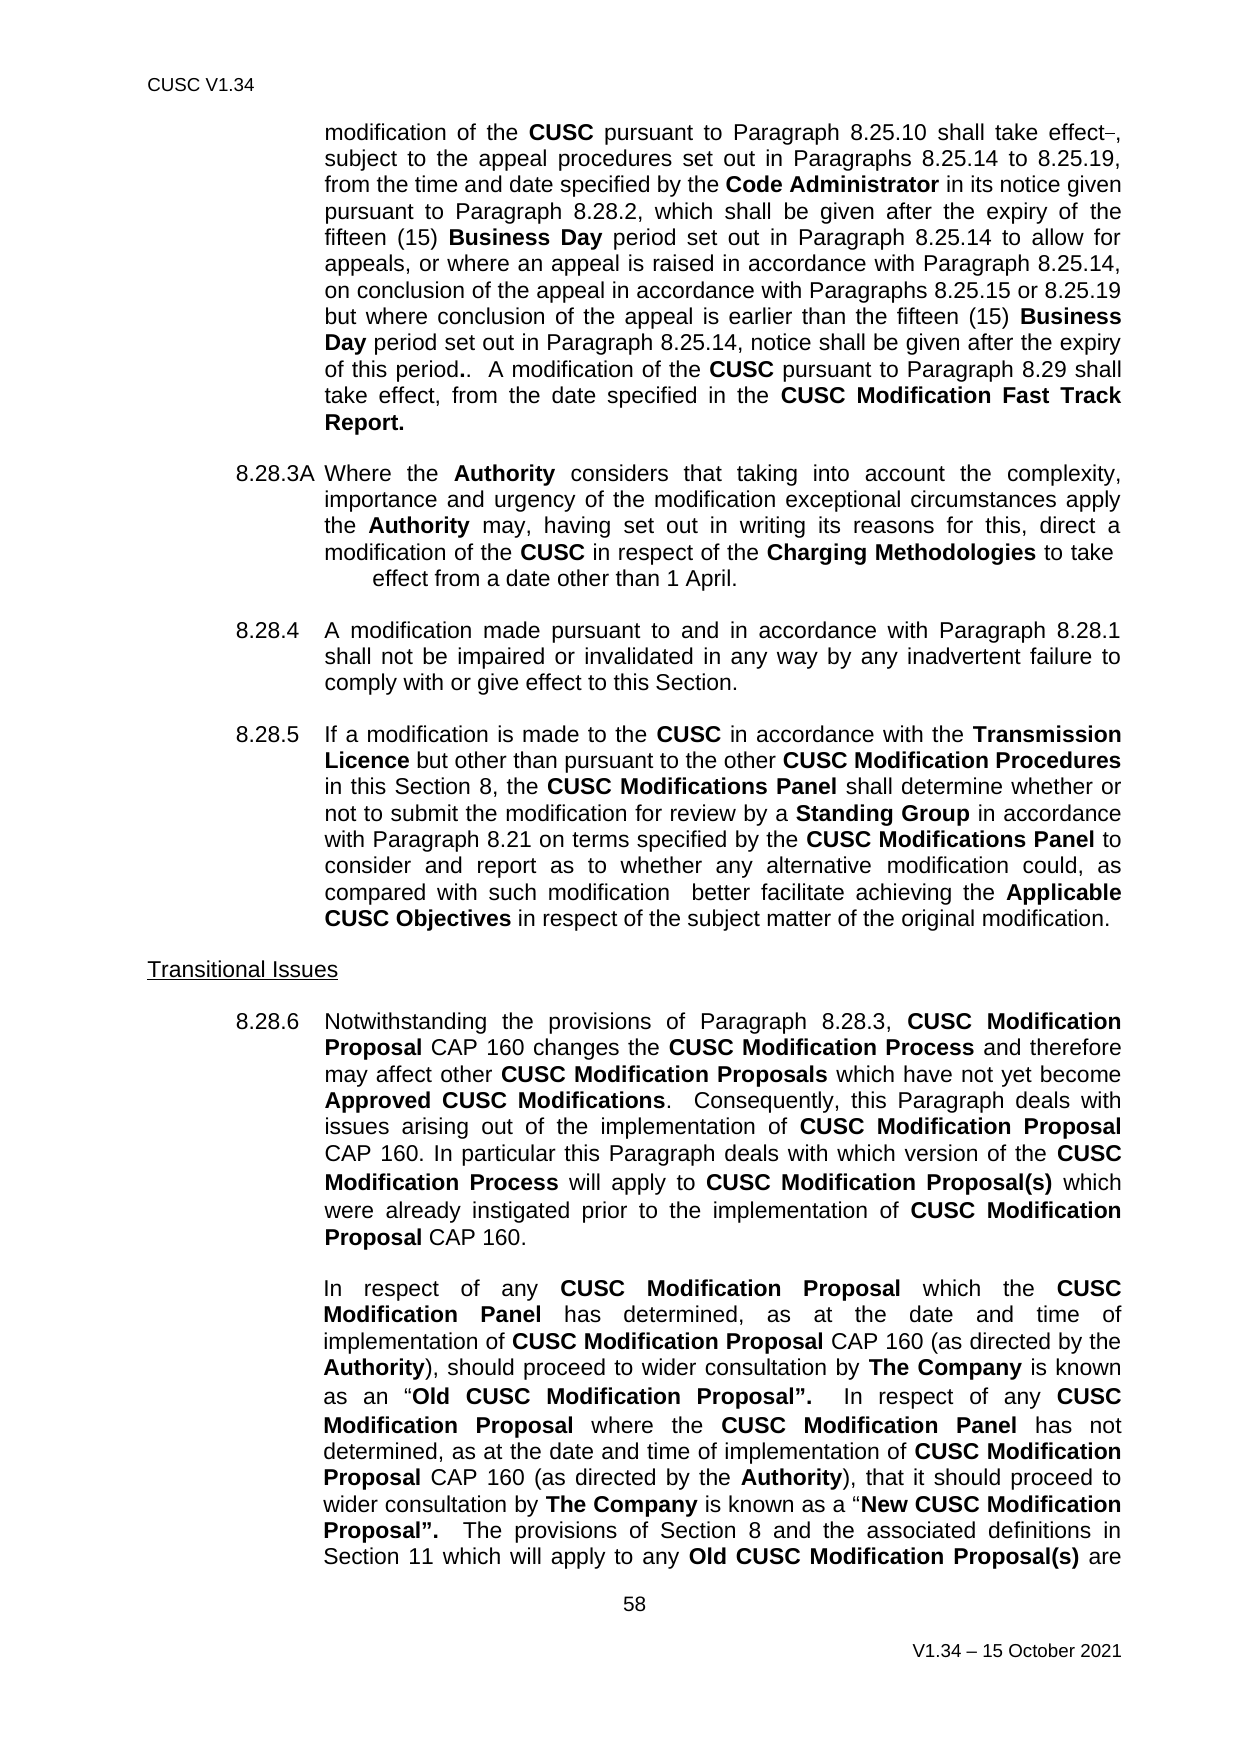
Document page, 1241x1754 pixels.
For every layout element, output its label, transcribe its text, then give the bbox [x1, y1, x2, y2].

subtitle If a modification is made to the CUSC in accordance with the Transmission Licence but other than pursuant to the other CUSC Modification Procedures in this Section 8, the CUSC Modifications Panel shall determine whether or not to submit the modification for review by a Standing Group in accordance with Paragraph 8.21 on terms specified by the CUSC Modifications Panel to consider and report as to whether any alternative modification could, as compared with such modification better facilitate achieving the Applicable CUSC Objectives in respect of the subject matter of the original modification. [236, 721, 1122, 931]
subtitle 8.28.3A Where the Authority considers that taking into account the complexity, importance and urgency of the modification exceptional circumstances apply the Authority may, having set out in writing its reasons for this, direct a modification of the CUSC in respect of the Charging Methodologies to take effect from a date other than 1 April. [236, 460, 1122, 592]
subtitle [236, 118, 1122, 435]
subtitle Transitional Issues [147, 956, 1122, 983]
subtitle Notwithstanding the provisions of Paragraph 8.28.3, CUSC Modification Proposal CAP 160 changes the CUSC Modification Process and therefore may affect other CUSC Modification Proposals which have not yet become Approved CUSC Modifications. Consequently, this Paragraph deals with issues arising out of the implementation of CUSC Modification Proposal CAP 160. In particular this Paragraph deals with which version of the CUSC Modification Process will apply to CUSC Modification Proposal(s) which were already instigated prior to the implementation of CUSC Modification Proposal CAP 160. [236, 1008, 1122, 1250]
subtitle A modification made pursuant to and in accordance with Paragraph 8.28.1 shall not be impaired or invalidated in any way by any inadvertent failure to comply with or give effect to this Section. [236, 617, 1122, 696]
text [323, 1275, 1122, 1570]
